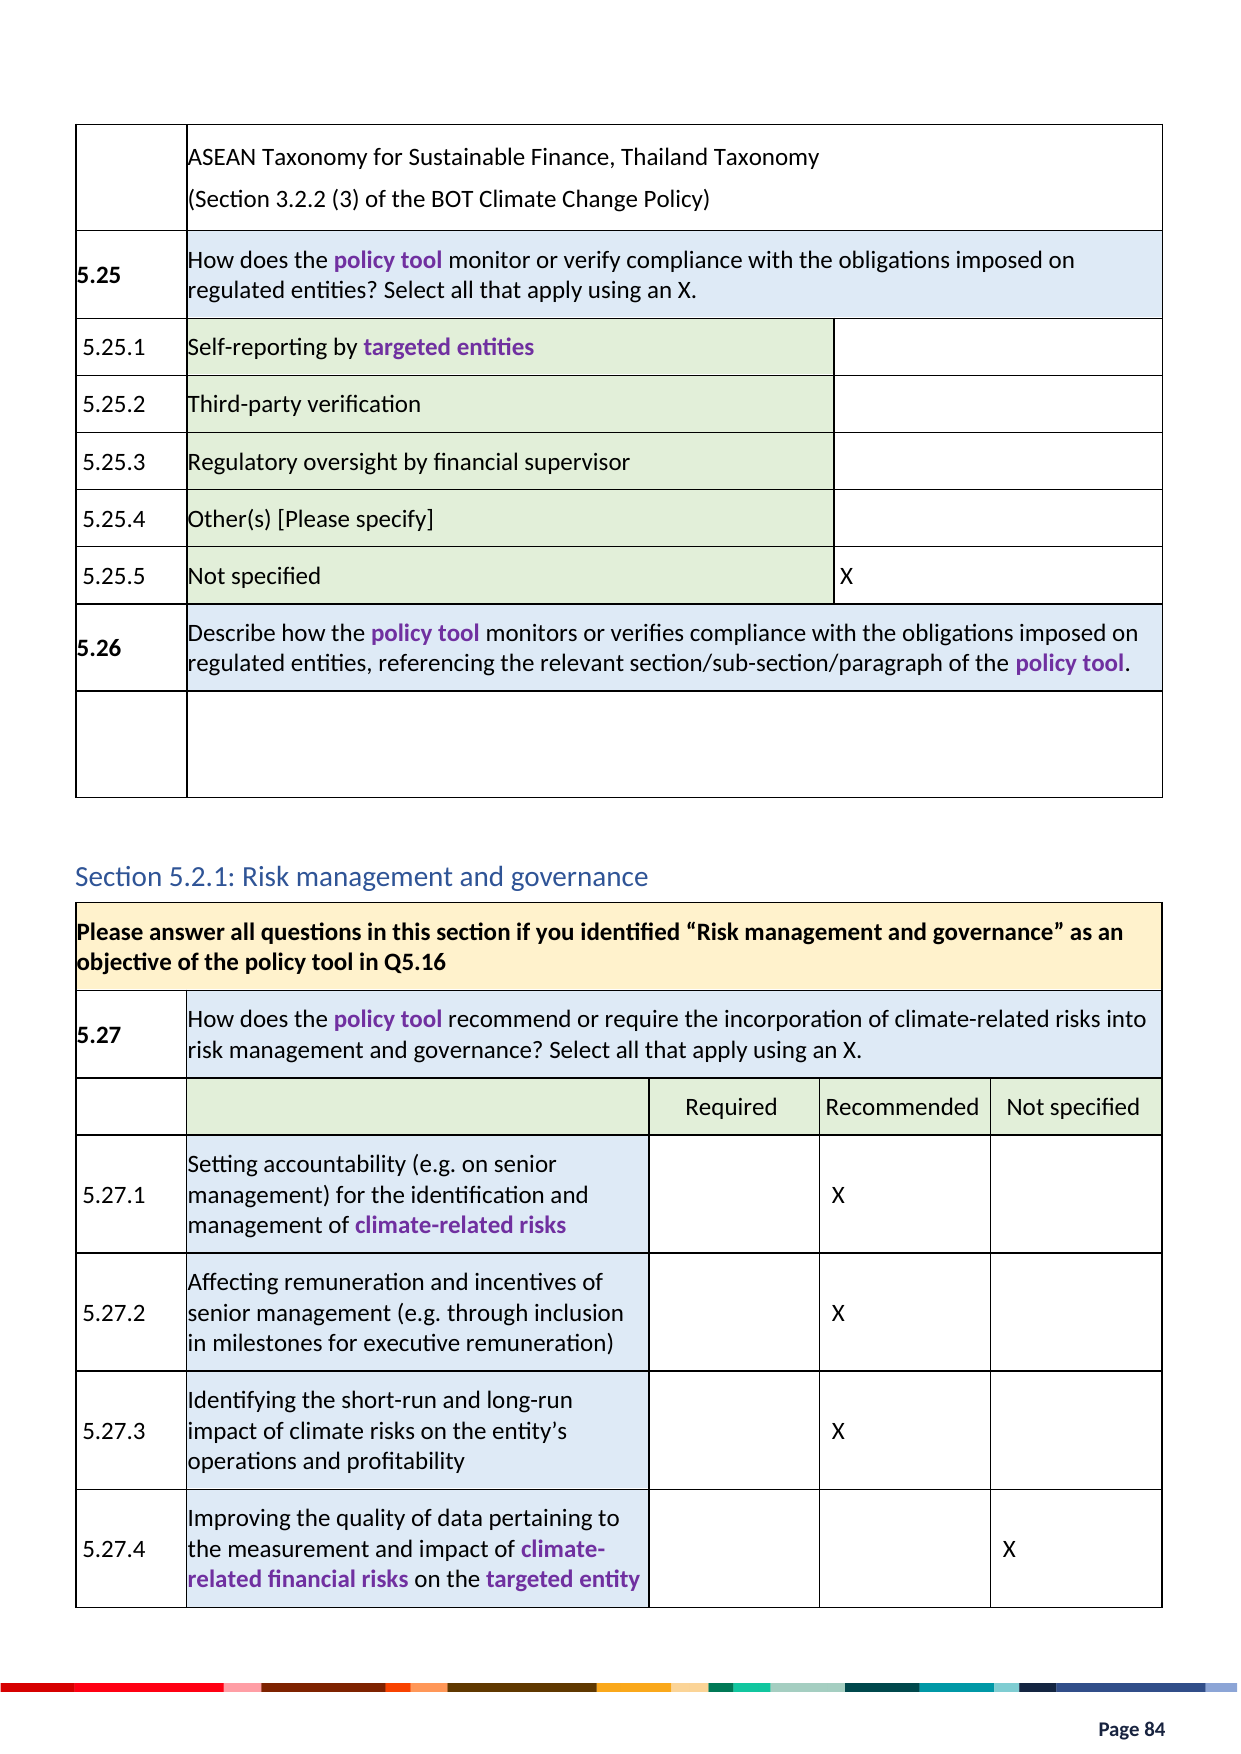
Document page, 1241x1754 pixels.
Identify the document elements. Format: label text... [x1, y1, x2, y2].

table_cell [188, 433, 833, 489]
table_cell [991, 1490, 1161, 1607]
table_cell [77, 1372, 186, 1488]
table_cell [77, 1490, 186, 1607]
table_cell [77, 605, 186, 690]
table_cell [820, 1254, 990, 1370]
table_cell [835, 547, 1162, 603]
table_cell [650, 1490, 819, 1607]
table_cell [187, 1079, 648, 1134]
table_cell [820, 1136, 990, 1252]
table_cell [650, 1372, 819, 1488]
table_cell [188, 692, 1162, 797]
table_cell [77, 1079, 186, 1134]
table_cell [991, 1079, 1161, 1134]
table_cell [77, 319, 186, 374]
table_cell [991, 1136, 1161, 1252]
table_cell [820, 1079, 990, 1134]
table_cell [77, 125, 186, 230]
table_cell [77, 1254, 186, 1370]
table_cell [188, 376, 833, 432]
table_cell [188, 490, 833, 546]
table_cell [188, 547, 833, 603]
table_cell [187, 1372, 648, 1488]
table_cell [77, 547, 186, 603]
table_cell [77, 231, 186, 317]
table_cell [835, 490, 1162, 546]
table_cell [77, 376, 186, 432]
subtitle Section 5.2.1: Risk management and governance [75, 858, 1165, 893]
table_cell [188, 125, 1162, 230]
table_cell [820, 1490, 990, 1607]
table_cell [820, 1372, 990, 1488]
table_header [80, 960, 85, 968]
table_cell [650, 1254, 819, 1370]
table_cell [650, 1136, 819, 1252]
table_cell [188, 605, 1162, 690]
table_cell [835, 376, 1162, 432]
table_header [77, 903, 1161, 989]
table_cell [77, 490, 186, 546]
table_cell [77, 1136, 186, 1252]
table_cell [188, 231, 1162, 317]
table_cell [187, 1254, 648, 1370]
picture [0, 1683, 1236, 1692]
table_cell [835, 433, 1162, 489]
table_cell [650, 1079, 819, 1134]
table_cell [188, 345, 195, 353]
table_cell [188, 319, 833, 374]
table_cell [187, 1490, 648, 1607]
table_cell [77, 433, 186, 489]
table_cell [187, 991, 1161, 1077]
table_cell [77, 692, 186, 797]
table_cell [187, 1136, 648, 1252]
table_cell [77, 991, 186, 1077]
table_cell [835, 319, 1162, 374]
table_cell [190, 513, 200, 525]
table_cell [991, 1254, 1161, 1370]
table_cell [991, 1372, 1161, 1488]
